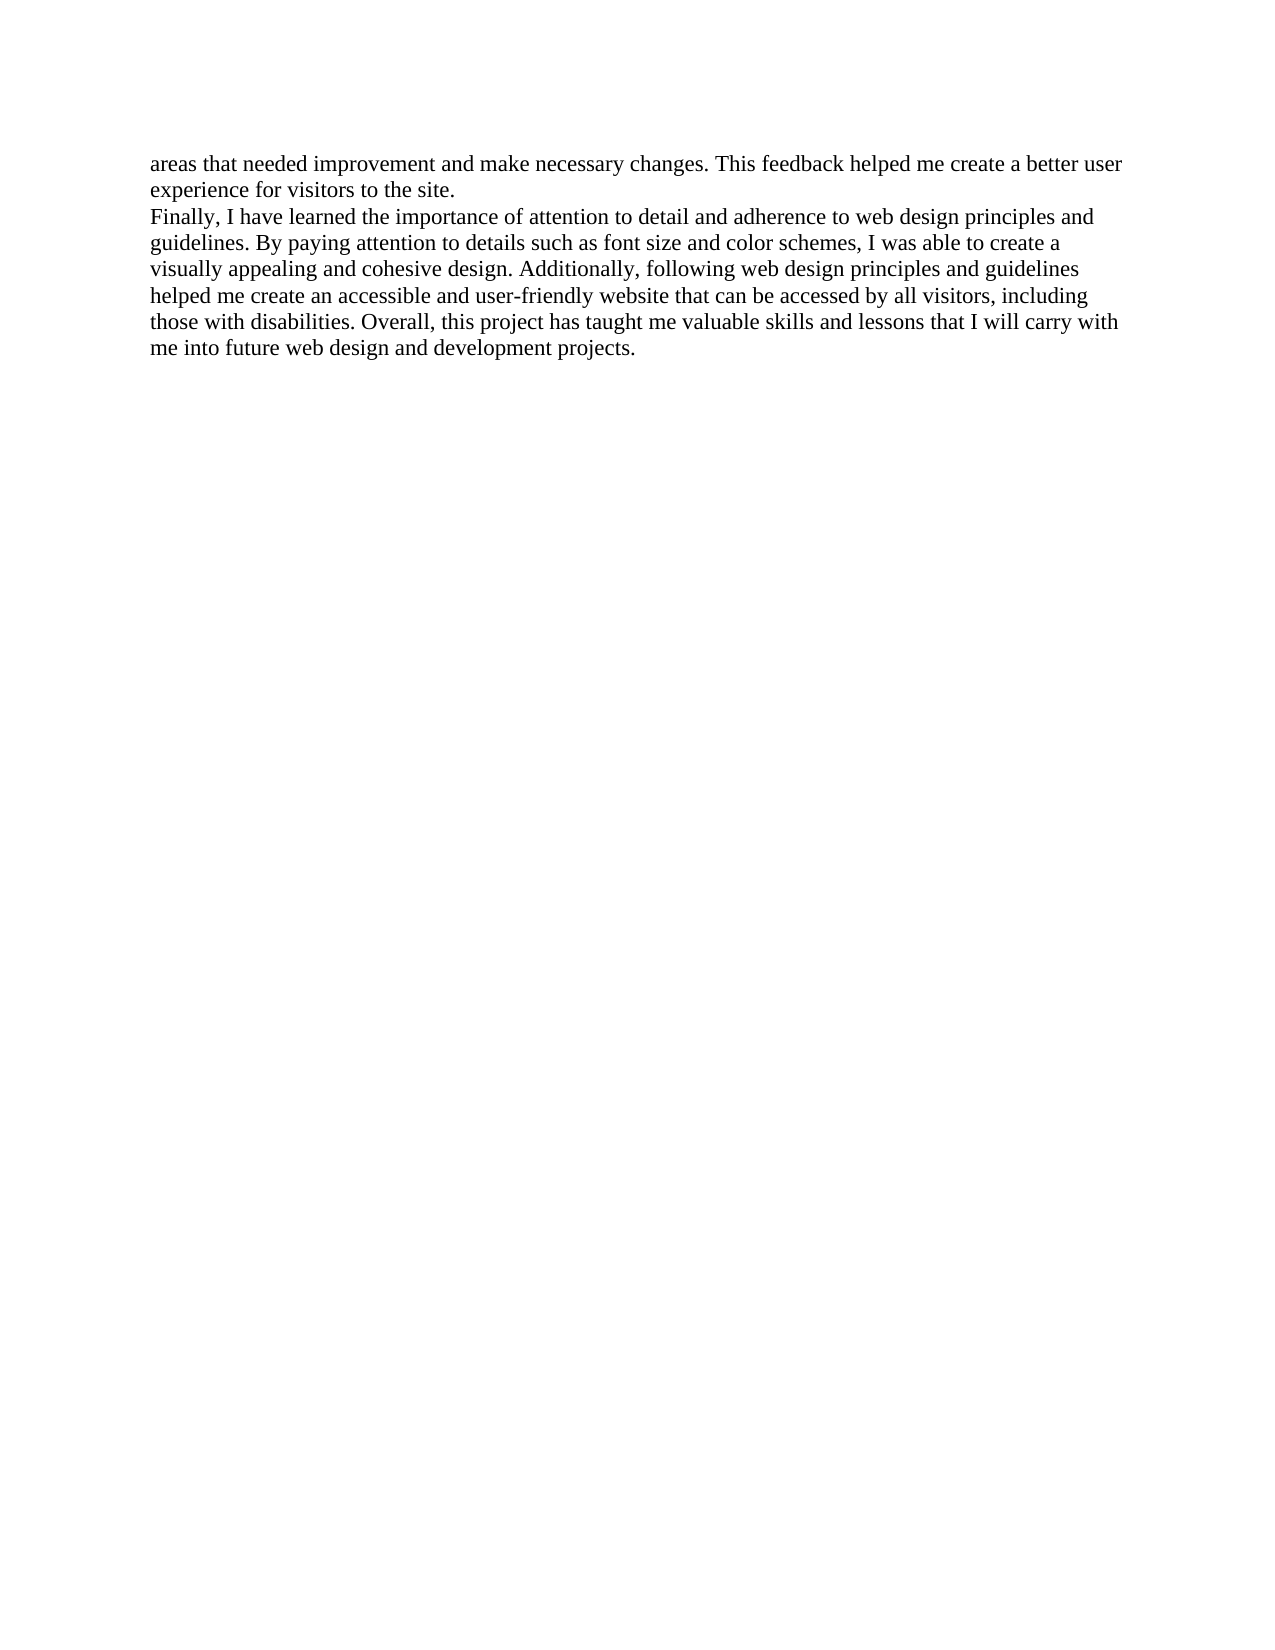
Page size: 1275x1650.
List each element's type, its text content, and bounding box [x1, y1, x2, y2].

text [150, 150, 1125, 203]
text Finally, I have learned the importance of attention to detail and adherence to web design principles and guidelines. By paying attention to details such as font size and color schemes, I was able to create a visually appealing and cohesive design. Additionally, following web design principles and guidelines helped me create an accessible and user-friendly website that can be accessed by all visitors, including those with disabilities. Overall, this project has taught me valuable skills and lessons that I will carry with me into future web design and development projects. [150, 203, 1125, 361]
